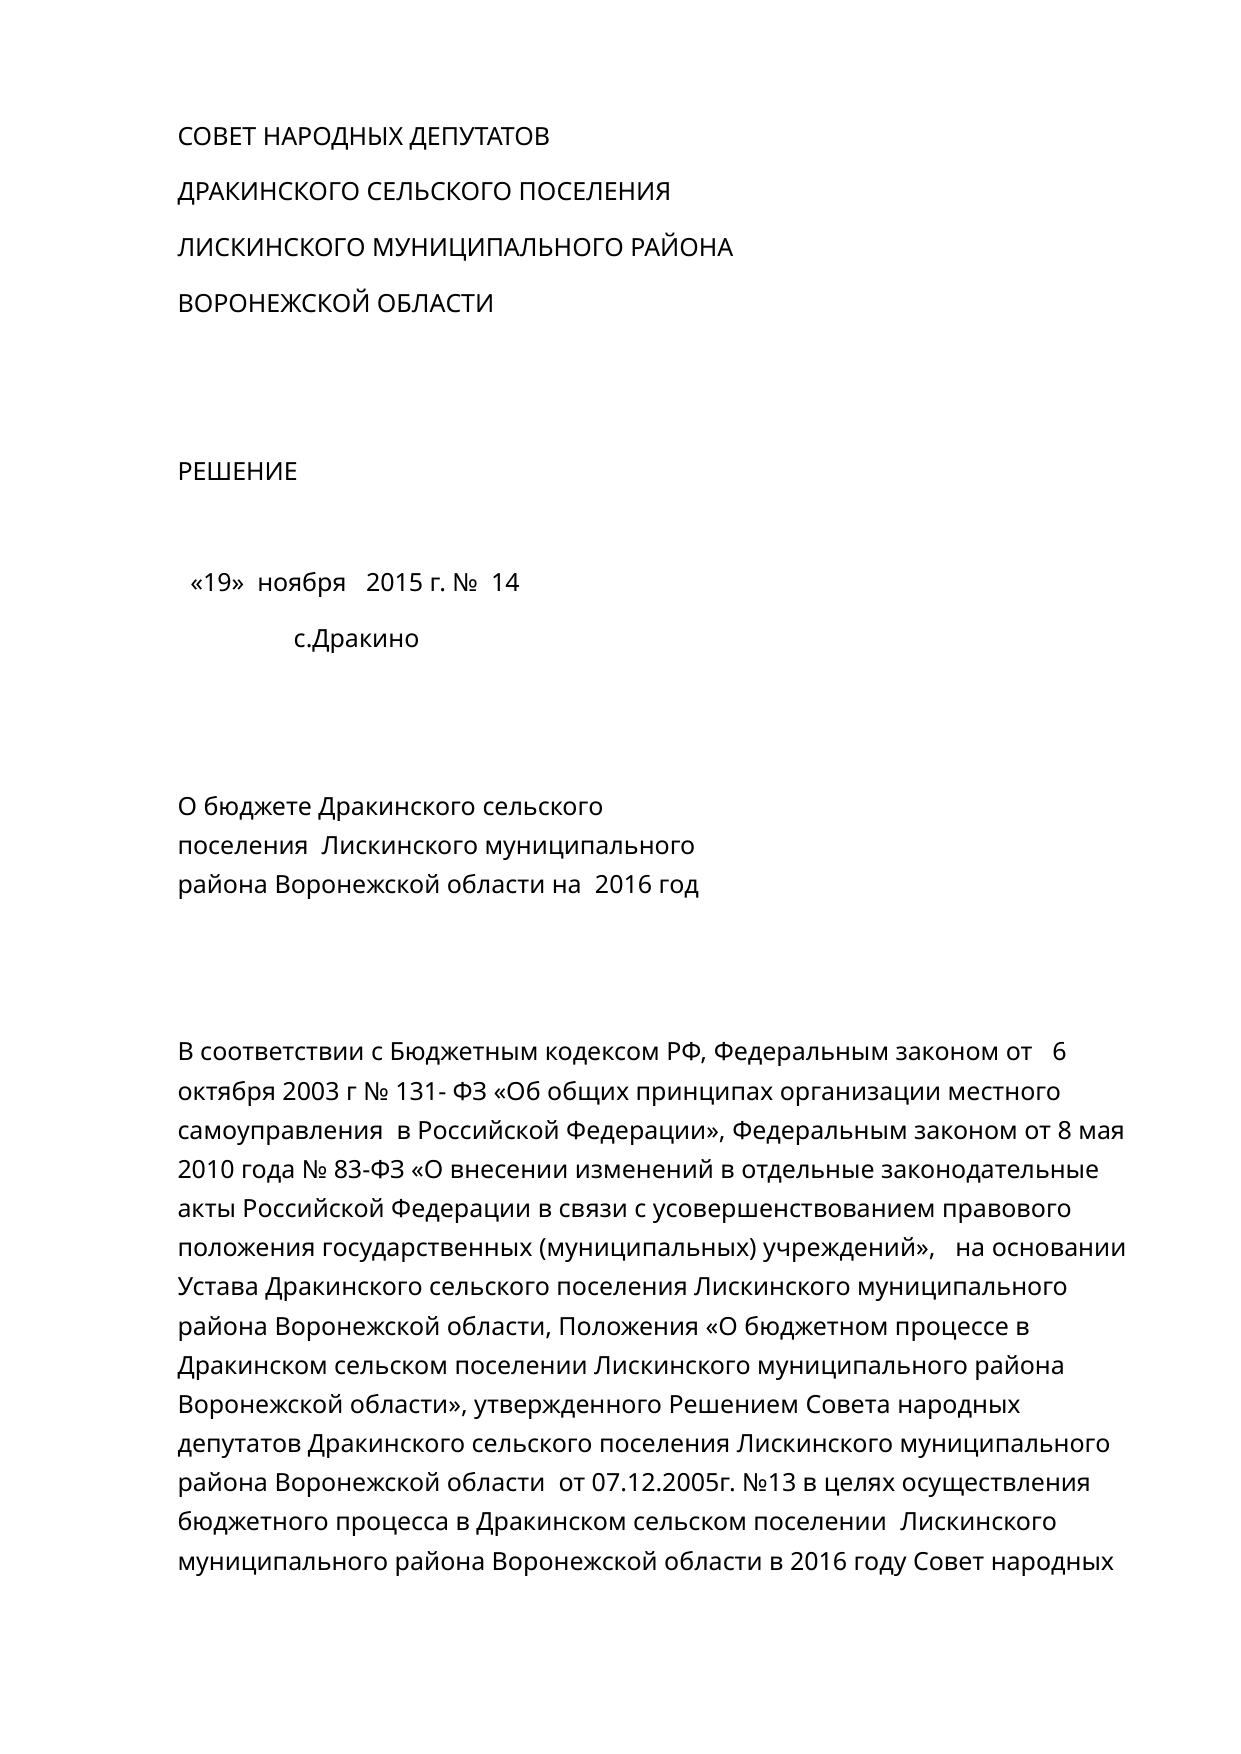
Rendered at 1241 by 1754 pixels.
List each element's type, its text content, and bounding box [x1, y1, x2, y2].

text ВОРОНЕЖСКОЙ ОБЛАСТИ [177, 286, 1152, 320]
text СОВЕТ НАРОДНЫХ ДЕПУТАТОВ [177, 118, 1152, 152]
text РЕШЕНИЕ [177, 453, 1152, 487]
text «19» ноября 2015 г. № 14 [177, 565, 1152, 599]
text ДРАКИНСКОГО СЕЛЬСКОГО ПОСЕЛЕНИЯ [177, 174, 1152, 208]
text О бюджете Дракинского сельского поселения Лискинского муниципального района Воронежской области на 2016 год [177, 788, 1152, 901]
text ЛИСКИНСКОГО МУНИЦИПАЛЬНОГО РАЙОНА [177, 230, 1152, 264]
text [177, 1034, 1152, 1577]
text с.Дракино [177, 621, 1152, 655]
